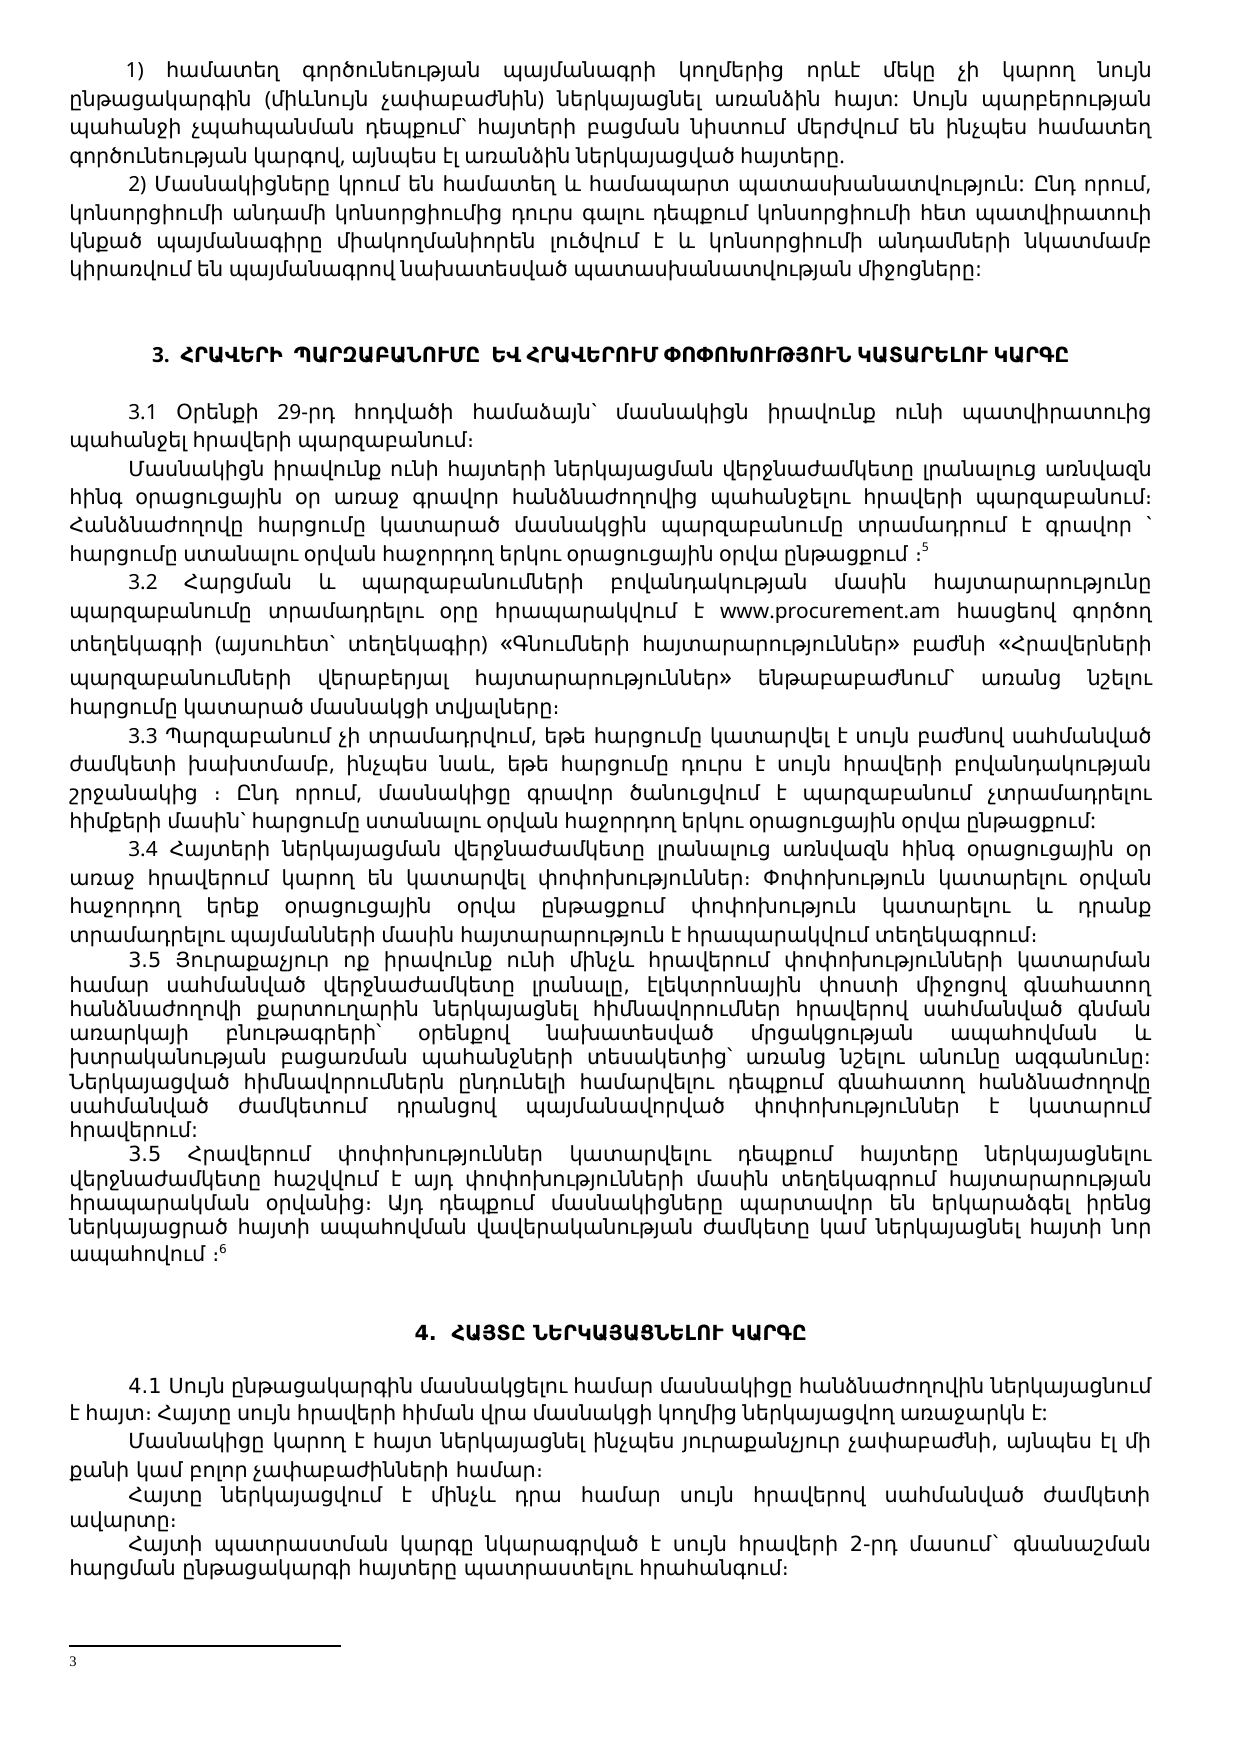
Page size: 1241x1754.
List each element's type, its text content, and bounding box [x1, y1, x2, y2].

text 3.5 Հրավերում փոփոխություններ կատարվելու դեպքում հայտերը ներկայացնելու վերջնաժամկետը հաշվվում է այդ փոփոխությունների մասին տեղեկագրում հայտարարության հրապարակման օրվանից։ Այդ դեպքում մասնակիցները պարտավոր են երկարաձգել իրենց ներկայացրած հայտի ապահովման վավերականության ժամկետը կամ ներկայացնել հայտի նոր ապահովում։6 [69, 1142, 1152, 1268]
text Հայտը ներկայացվում է մինչև դրա համար սույն հրավերով սահմանված ժամկետի ավարտը։ [69, 1483, 1152, 1532]
text 4.1 Սույն ընթացակարգին մասնակցելու համար մասնակիցը հանձնաժողովին ներկայացնում է հայտ։ Հայտը սույն հրավերի հիման վրա մասնակցի կողմից ներկայացվող առաջարկն է: [69, 1374, 1152, 1426]
text 3.5 Յուրաքաչյուր ոք իրավունք ունի մինչև հրավերում փոփոխությունների կատարման համար սահմանված վերջնաժամկետը լրանալը, էլեկտրոնային փոստի միջոցով գնահատող հանձնաժողովի քարտուղարին ներկայացնել հիմնավորումներ հրավերով սահմանված գնման առարկայի բնութագրերի՝ օրենքով նախատեսված մրցակցության ապահովման և խտրականության բացառման պահանջների տեսակետից՝ առանց նշելու անունը ազգանունը: Ներկայացված հիմնավորումներն ընդունելի համարվելու դեպքում գնահատող հանձնաժողովը սահմանված ժամկետում դրանցով պայմանավորված փոփոխություններ է կատարում հրավերում: [69, 948, 1152, 1142]
text 3.4 Հայտերի ներկայացման վերջնաժամկետը լրանալուց առնվազն հինգ օրացուցային օր առաջ հրավերում կարող են կատարվել փոփոխություններ։ Փոփոխություն կատարելու օրվան հաջորդող երեք օրացուցային օրվա ընթացքում փոփոխություն կատարելու և դրանք տրամադրելու պայմանների մասին հայտարարություն է հրապարակվում տեղեկագրում։ [69, 834, 1152, 948]
text 3.3 Պարզաբանում չի տրամադրվում, եթե հարցումը կատարվել է սույն բաժնով սահմանված ժամկետի խախտմամբ, ինչպես նաև, եթե հարցումը դուրս է սույն հրավերի բովանդակության շրջանակից ։ Ընդ որում, մասնակիցը գրավոր ծանուցվում է պարզաբանում չտրամադրելու հիմքերի մասին` հարցումը ստանալու օրվան հաջորդող երկու օրացուցային օրվա ընթացքում: [69, 721, 1152, 834]
text 1) համատեղ գործունեության պայմանագրի կողմերից որևէ մեկը չի կարող նույն ընթացակարգին (միևնույն չափաբաժնին) ներկայացնել առանձին հայտ: Սույն պարբերության պահանջի չպահպանման դեպքում` հայտերի բացման նիստում մերժվում են ինչպես համատեղ գործունեության կարգով, այնպես էլ առանձին ներկայացված հայտերը. [69, 56, 1152, 169]
text 4. ՀԱՅՏԸ ՆԵՐԿԱՅԱՑՆԵԼՈՒ ԿԱՐԳԸ [69, 1321, 1152, 1345]
text 3.1 Օրենքի 29-րդ հոդվածի համաձայն` մասնակիցն իրավունք ունի պատվիրատուից պահանջել հրավերի պարզաբանում։ [69, 397, 1152, 454]
text 3. ՀՐԱՎԵՐԻ ՊԱՐԶԱԲԱՆՈՒՄԸ ԵՎ ՀՐԱՎԵՐՈՒՄ ՓՈՓՈԽՈՒԹՅՈՒՆ ԿԱՏԱՐԵԼՈՒ ԿԱՐԳԸ [69, 340, 1152, 368]
text Հայտի պատրաստման կարգը նկարագրված է սույն հրավերի 2-րդ մասում` գնանաշման հարցման ընթացակարգի հայտերը պատրաստելու հրահանգում։ [69, 1532, 1152, 1580]
text 3.2 Հարցման և պարզաբանումների բովանդակության մասին հայտարարությունը պարզաբանումը տրամադրելու օրը հրապարակվում է www.procurement.am հասցեով գործող տեղեկագրի (այսուհետ` տեղեկագիր) «Գնումների հայտարարություններ» բաժնի «Հրավերների պարզաբանումների վերաբերյալ հայտարարություններ» ենթաբաբաժնում` առանց նշելու հարցումը կատարած մասնակցի տվյալները։ [69, 567, 1152, 721]
text 2) Մասնակիցները կրում են համատեղ և համապարտ պատասխանատվություն: Ընդ որում, կոնսորցիումի անդամի կոնսորցիումից դուրս գալու դեպքում կոնսորցիումի հետ պատվիրատուի կնքած պայմանագիրը միակողմանիորեն լուծվում է և կոնսորցիումի անդամների նկատմամբ կիրառվում են պայմանագրով նախատեսված պատասխանատվության միջոցները: [69, 169, 1152, 283]
text Մասնակիցը կարող է հայտ ներկայացնել ինչպես յուրաքանչյուր չափաբաժնի, այնպես էլ մի քանի կամ բոլոր չափաբաժինների համար։ [69, 1426, 1152, 1483]
text Մասնակիցն իրավունք ունի հայտերի ներկայացման վերջնաժամկետը լրանալուց առնվազն հինգ օրացուցային օր առաջ գրավոր հանձնաժողովից պահանջելու հրավերի պարզաբանում։ Հանձնաժողովը հարցումը կատարած մասնակցին պարզաբանումը տրամադրում է գրավոր ` հարցումը ստանալու օրվան հաջորդող երկու օրացուցային օրվա ընթացքում5։5 [69, 454, 1152, 567]
